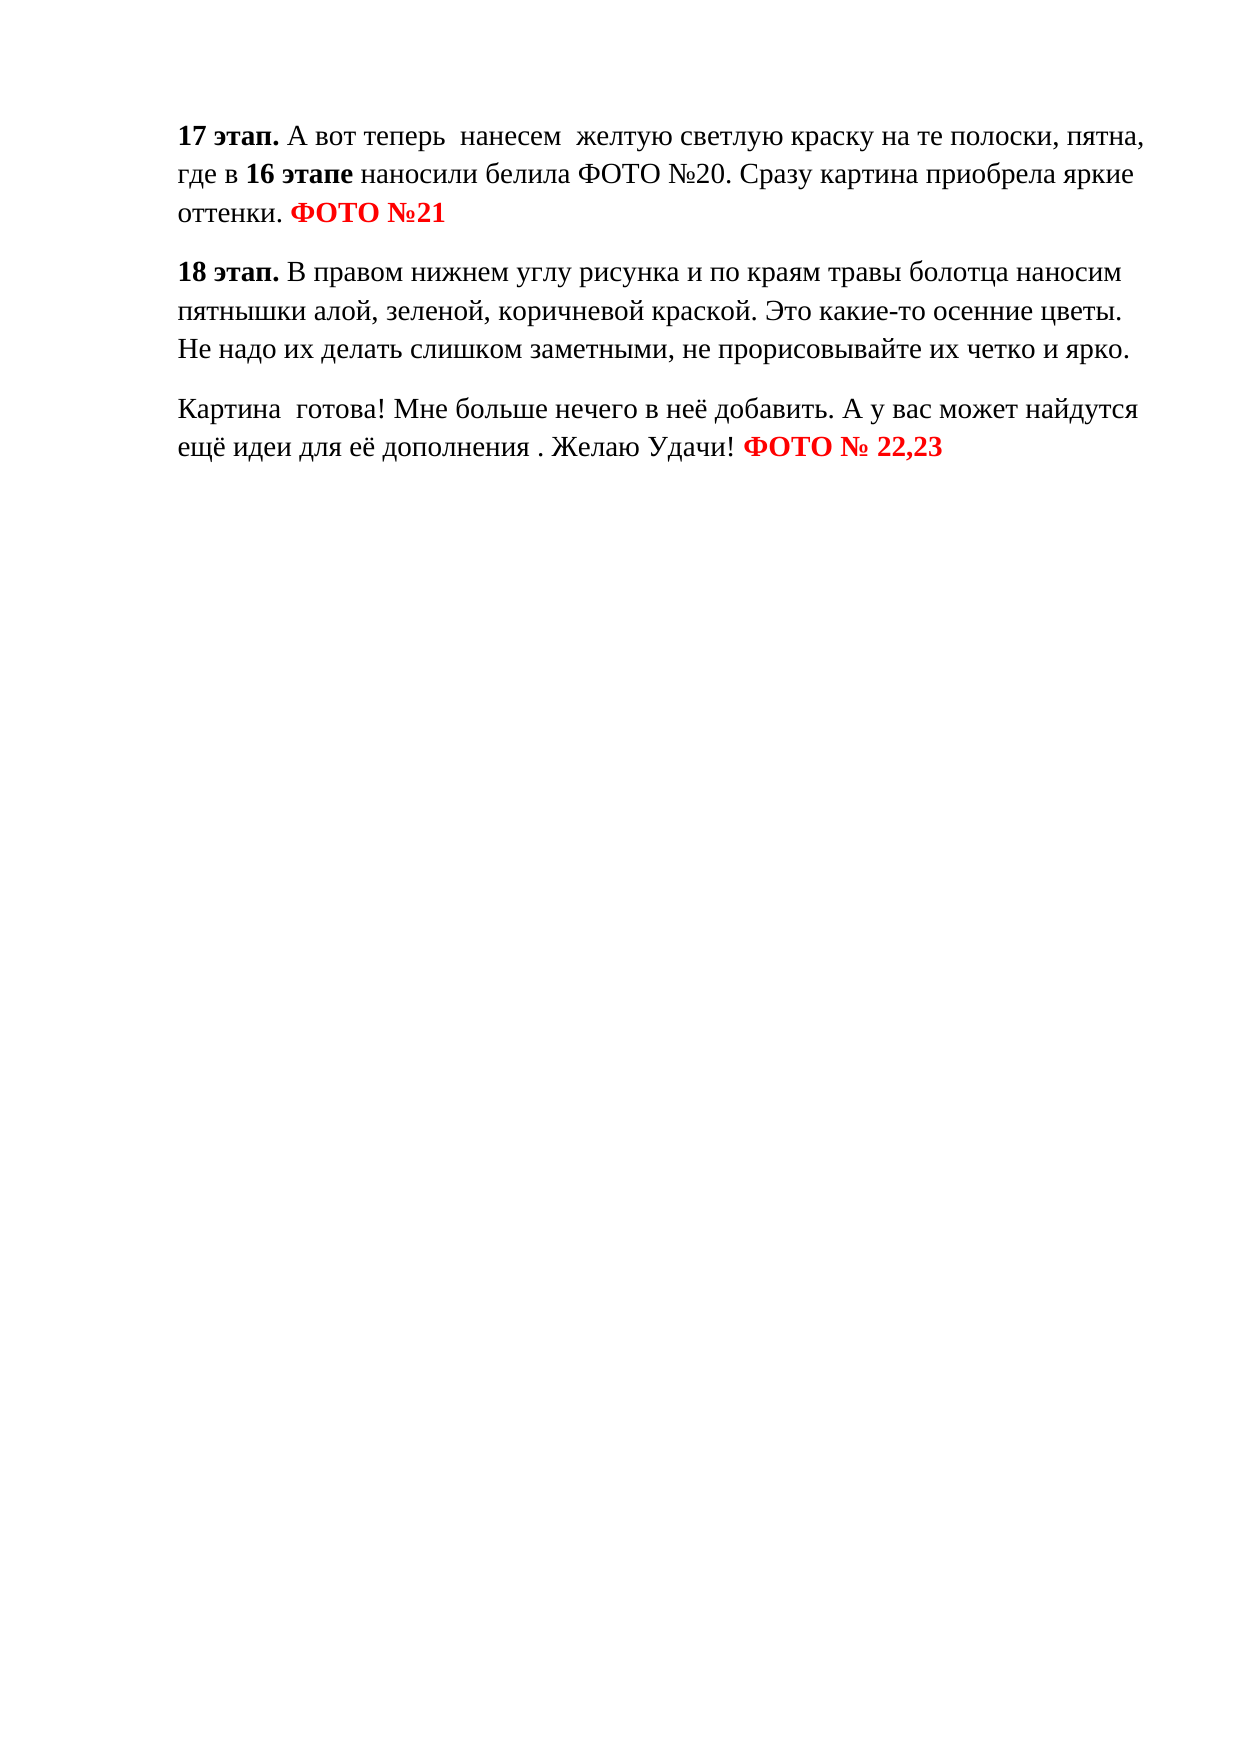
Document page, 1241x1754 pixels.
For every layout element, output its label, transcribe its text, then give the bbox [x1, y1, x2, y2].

text 17 этап. А вот теперь нанесем желтую светлую краску на те полоски, пятна, где в 16 этапе наносили белила ФОТО №20. Сразу картина приобрела яркие оттенки. ФОТО №21 [177, 118, 1152, 229]
text 18 этап. В правом нижнем углу рисунка и по краям травы болотца наносим пятнышки алой, зеленой, коричневой краской. Это какие-то осенние цветы. Не надо их делать слишком заметными, не прорисовывайте их четко и ярко. [177, 254, 1152, 365]
text Картина готова! Мне больше нечего в неё добавить. А у вас может найдутся ещё идеи для её дополнения . Желаю Удачи! ФОТО № 22,23 [177, 391, 1152, 463]
